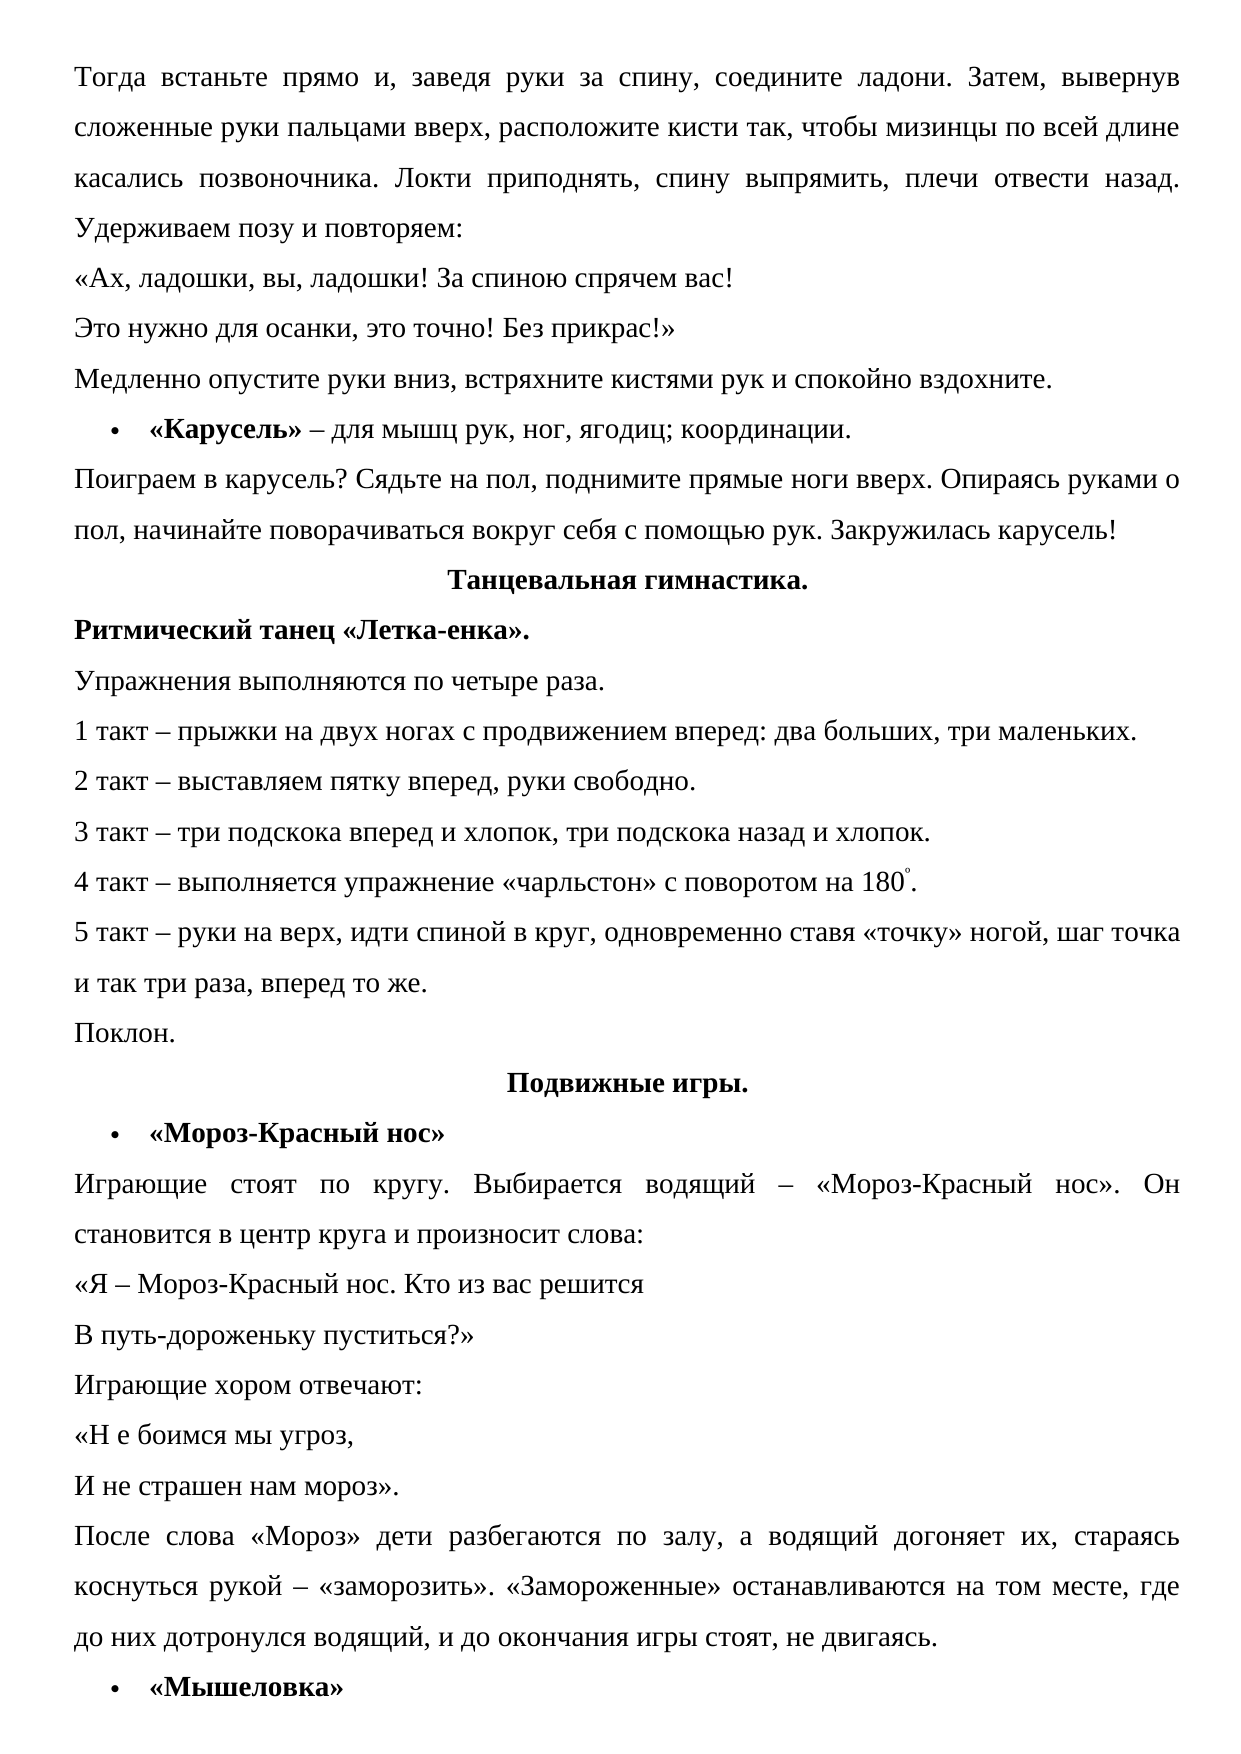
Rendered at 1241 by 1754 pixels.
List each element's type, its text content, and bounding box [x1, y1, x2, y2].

text «Я – Мороз-Красный нос. Кто из вас решится [74, 1267, 1181, 1300]
text Поиграем в карусель? Сядьте на пол, поднимите прямые ноги вверх. Опираясь руками о пол, начинайте поворачиваться вокруг себя с помощью рук. Закружилась карусель! [74, 462, 1181, 545]
text После слова «Мороз» дети разбегаются по залу, а водящий догоняет их, стараясь коснуться рукой – «заморозить». «Замороженные» останавливаются на том месте, где до них дотронулся водящий, и до окончания игры стоят, не двигаясь. [74, 1518, 1181, 1652]
text Это нужно для осанки, это точно! Без прикрас!» [74, 311, 1181, 344]
text 1 такт – прыжки на двух ногах с продвижением вперед: два больших, три маленьких. [74, 713, 1181, 747]
text Ритмический танец «Летка-енка». [74, 612, 1181, 646]
text Танцевальная гимнастика. [74, 562, 1181, 596]
text Играющие хором отвечают: [74, 1367, 1181, 1401]
text 3 такт – три подскока вперед и хлопок, три подскока назад и хлопок. [74, 814, 1181, 847]
text И не страшен нам мороз». [74, 1468, 1181, 1501]
text Поклон. [74, 1015, 1181, 1048]
text Упражнения выполняются по четыре раза. [74, 663, 1181, 696]
text «Н е боимся мы угроз, [74, 1417, 1181, 1451]
text Играющие стоят по кругу. Выбирается водящий – «Мороз-Красный нос». Он становится в центр круга и произносит слова: [74, 1166, 1181, 1250]
list «Мышеловка» [111, 1669, 1181, 1703]
text Подвижные игры. [74, 1065, 1181, 1099]
list «Мороз-Красный нос» [111, 1116, 1181, 1149]
text 4 такт – выполняется упражнение «чарльстон» с поворотом на 180º. [74, 864, 1181, 898]
text 5 такт – руки на верх, идти спиной в круг, одновременно ставя «точку» ногой, шаг точка и так три раза, вперед то же. [74, 914, 1181, 998]
text Медленно опустите руки вниз, встряхните кистями рук и спокойно вздохните. [74, 361, 1181, 394]
text Тогда встаньте прямо и, заведя руки за спину, соедините ладони. Затем, вывернув сложенные руки пальцами вверх, расположите кисти так, чтобы мизинцы по всей длине касались позвоночника. Локти приподнять, спину выпрямить, плечи отвести назад. Удерживаем позу и повторяем: [74, 59, 1181, 243]
text «Ах, ладошки, вы, ладошки! За спиною спрячем вас! [74, 260, 1181, 294]
list «Карусель» – для мышц рук, ног, ягодиц; координации. [111, 411, 1181, 445]
text 2 такт – выставляем пятку вперед, руки свободно. [74, 763, 1181, 797]
text В путь-дороженьку пуститься?» [74, 1317, 1181, 1350]
